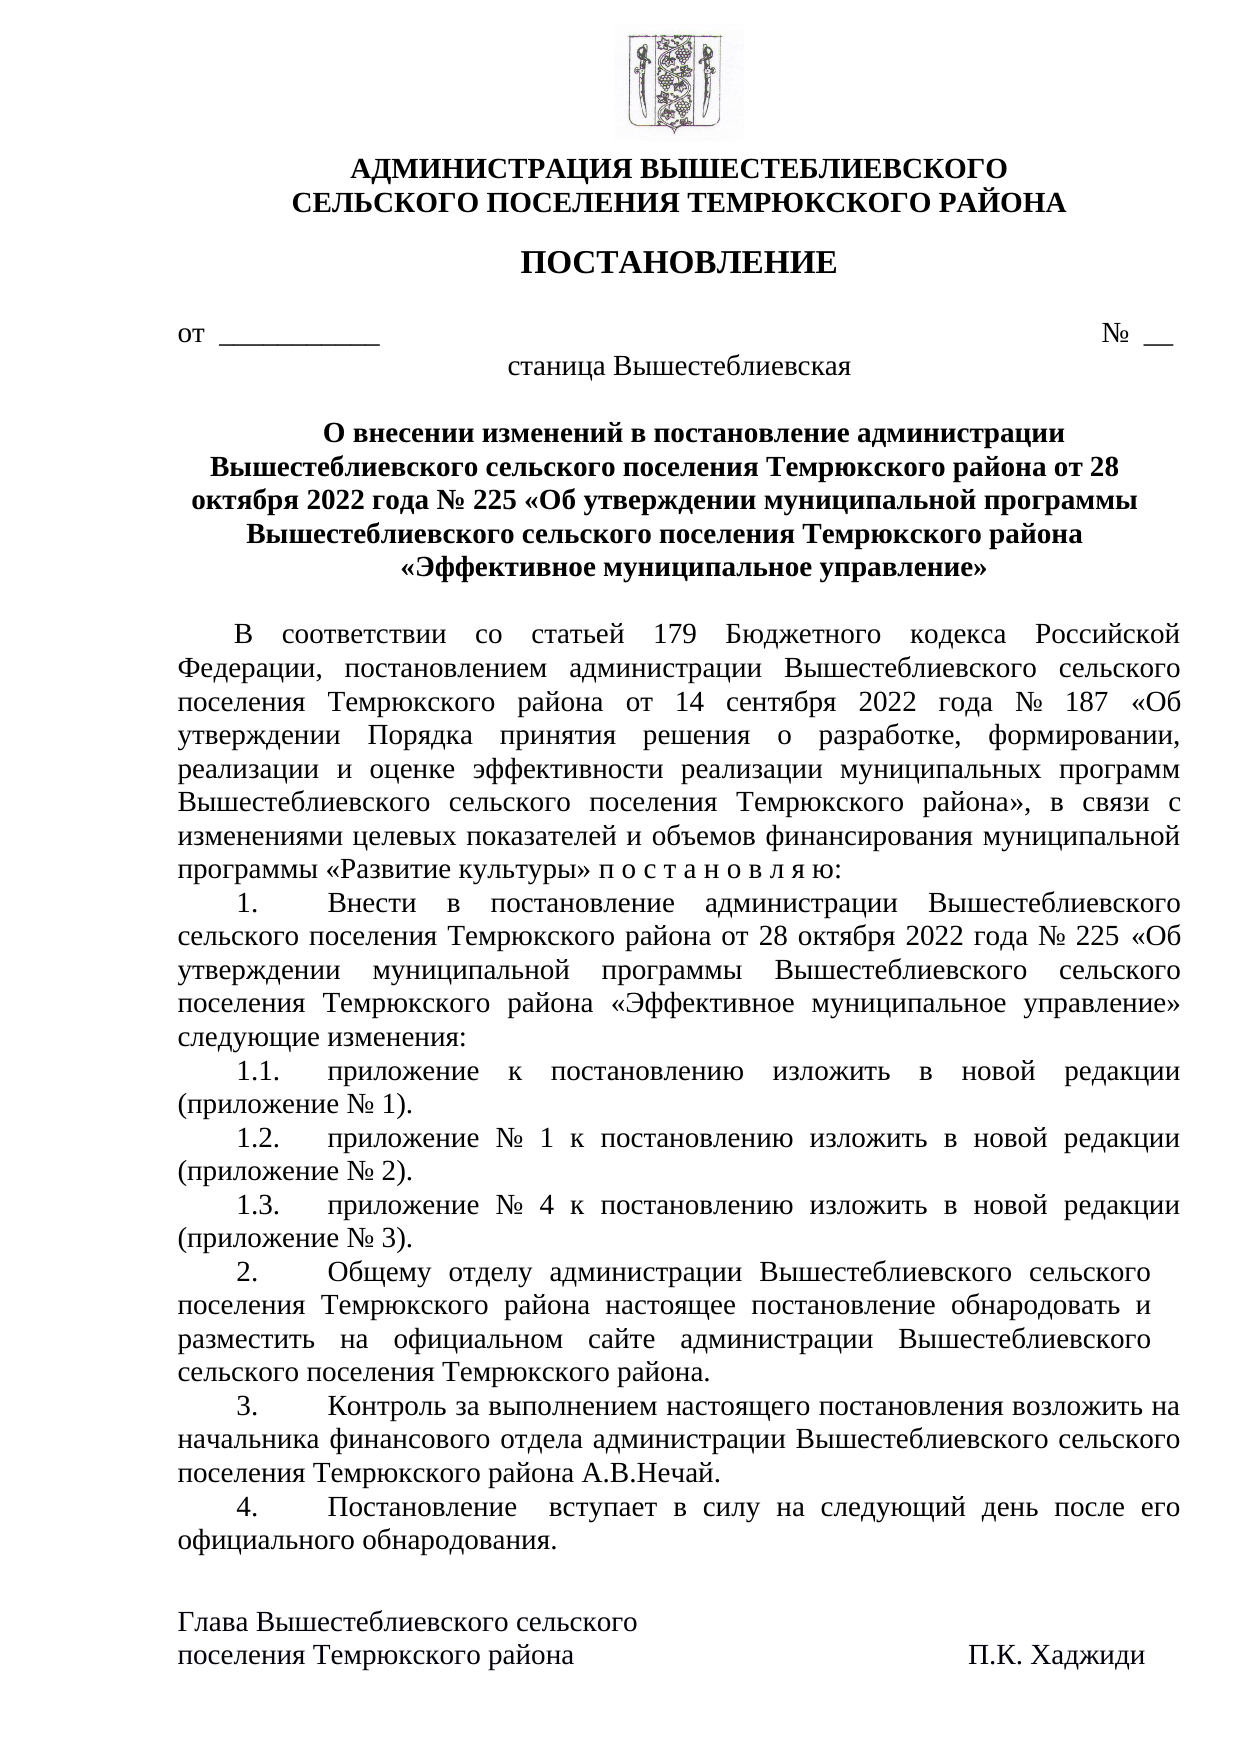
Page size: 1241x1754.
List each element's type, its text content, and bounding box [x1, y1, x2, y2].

text станица Вышестеблиевская [177, 348, 1181, 382]
text О внесении изменений в постановление администрации Вышестеблиевского сельского поселения Темрюкского района от 28 октября 2022 года № 225 «Об утверждении муниципальной программы Вышестеблиевского сельского поселения Темрюкского района [177, 415, 1152, 549]
text 3. Контроль за выполнением настоящего постановления возложить на начальника финансового отдела администрации Вышестеблиевского сельского поселения Темрюкского района А.В.Нечай. [177, 1388, 1181, 1489]
text 1.1. приложение к постановлению изложить в новой редакции (приложение № 1). [177, 1053, 1181, 1120]
text поселения Темрюкского района П.К. Хаджиди [177, 1637, 1152, 1671]
text 1. Внести в постановление администрации Вышестеблиевского сельского поселения Темрюкского района от 28 октября 2022 года № 225 «Об утверждении муниципальной программы Вышестеблиевского сельского поселения Темрюкского района «Эффективное муниципальное управление» следующие изменения: [177, 885, 1181, 1053]
text ПОСТАНОВЛЕНИЕ [177, 243, 1181, 281]
text В соответствии со статьей 179 Бюджетного кодекса Российской Федерации, постановлением администрации Вышестеблиевского сельского поселения Темрюкского района от 14 сентября 2022 года № 187 «Об утверждении Порядка принятия решения о разработке, формировании, реализации и оценке эффективности реализации муниципальных программ Вышестеблиевского сельского поселения Темрюкского района», в связи с изменениями целевых показателей и объемов финансирования муниципальной программы «Развитие культуры» п о с т а н о в л я ю: [177, 617, 1181, 885]
text СЕЛЬСКОГО ПОСЕЛЕНИЯ ТЕМРЮКСКОГО РАЙОНА [177, 185, 1181, 219]
text «Эффективное муниципальное управление» [177, 549, 1152, 583]
text 1.3. приложение № 4 к постановлению изложить в новой редакции (приложение № 3). [177, 1187, 1181, 1254]
text 4. Постановление вступает в силу на следующий день после его официального обнародования. [177, 1489, 1181, 1556]
text Глава Вышестеблиевского сельского [177, 1604, 1152, 1637]
text от ___________ № __ [177, 315, 1181, 348]
text 2. Общему отделу администрации Вышестеблиевского сельского поселения Темрюкского района настоящее постановление обнародовать и разместить на официальном сайте администрации Вышестеблиевского сельского поселения Темрюкского района. [177, 1254, 1152, 1388]
text 1.2. приложение № 1 к постановлению изложить в новой редакции (приложение № 2). [177, 1120, 1181, 1187]
picture [614, 24, 744, 141]
text АДМИНИСТРАЦИЯ ВЫШЕСТЕБЛИЕВСКОГО [177, 152, 1181, 185]
